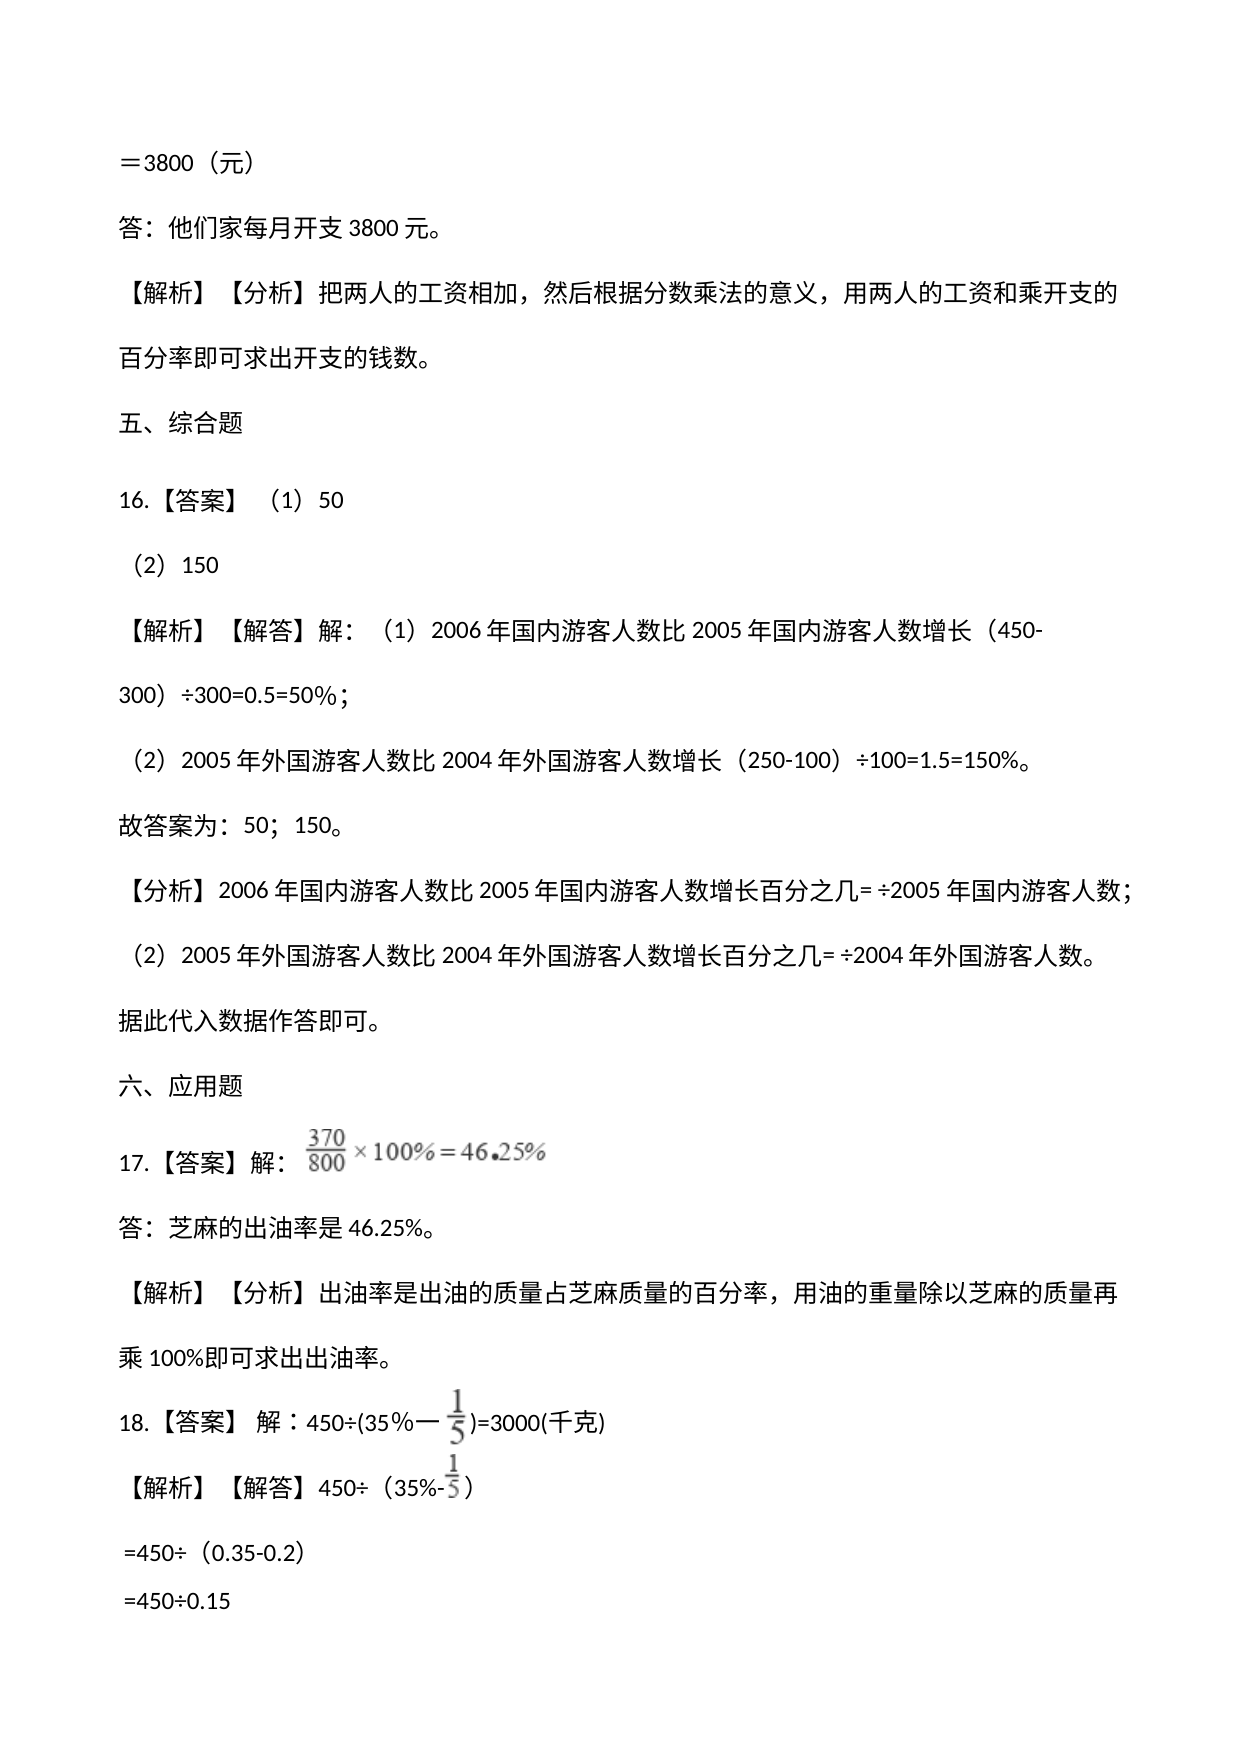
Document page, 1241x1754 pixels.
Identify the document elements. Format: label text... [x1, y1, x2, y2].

text 【分析】2006年国内游客人数比2005年国内游客人数增长百分之几= ÷2005年国内游客人数；（2）2005年外国游客人数比2004年外国游客人数增长百分之几= ÷2004年外国游客人数。据此代入数据作答即可。 [118, 857, 1122, 1052]
picture [444, 1454, 464, 1498]
picture [305, 1129, 547, 1173]
text 16.【答案】 （1）50 （2）150 [118, 467, 1122, 597]
text 18.【答案】 解：450÷(35％一 )=3000(千克) [118, 1389, 1122, 1454]
text 【解析】【分析】出油率是出油的质量占芝麻质量的百分率，用油的重量除以芝麻的质量再乘100%即可求出出油率。 [118, 1259, 1122, 1389]
text 六、应用题 [118, 1052, 1122, 1117]
text 【解析】【解答】解：（1）2006年国内游客人数比2005年国内游客人数增长（450-300）÷300=0.5=50％； （2）2005年外国游客人数比2004年外国游客人数增长（250-100）÷100=1.5=150%。 故答案为：50；150。 [118, 597, 1122, 857]
text ＝3800（元） [118, 129, 1122, 194]
picture [446, 1389, 470, 1446]
text 17.【答案】解： [118, 1129, 1122, 1194]
text 答：他们家每月开支3800元。 [118, 194, 1122, 259]
text 五、综合题 [118, 389, 1122, 454]
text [118, 1454, 1122, 1617]
text 【解析】【分析】把两人的工资相加，然后根据分数乘法的意义，用两人的工资和乘开支的百分率即可求出开支的钱数。 [118, 259, 1122, 389]
text 答：芝麻的出油率是46.25%。 [118, 1194, 1122, 1259]
